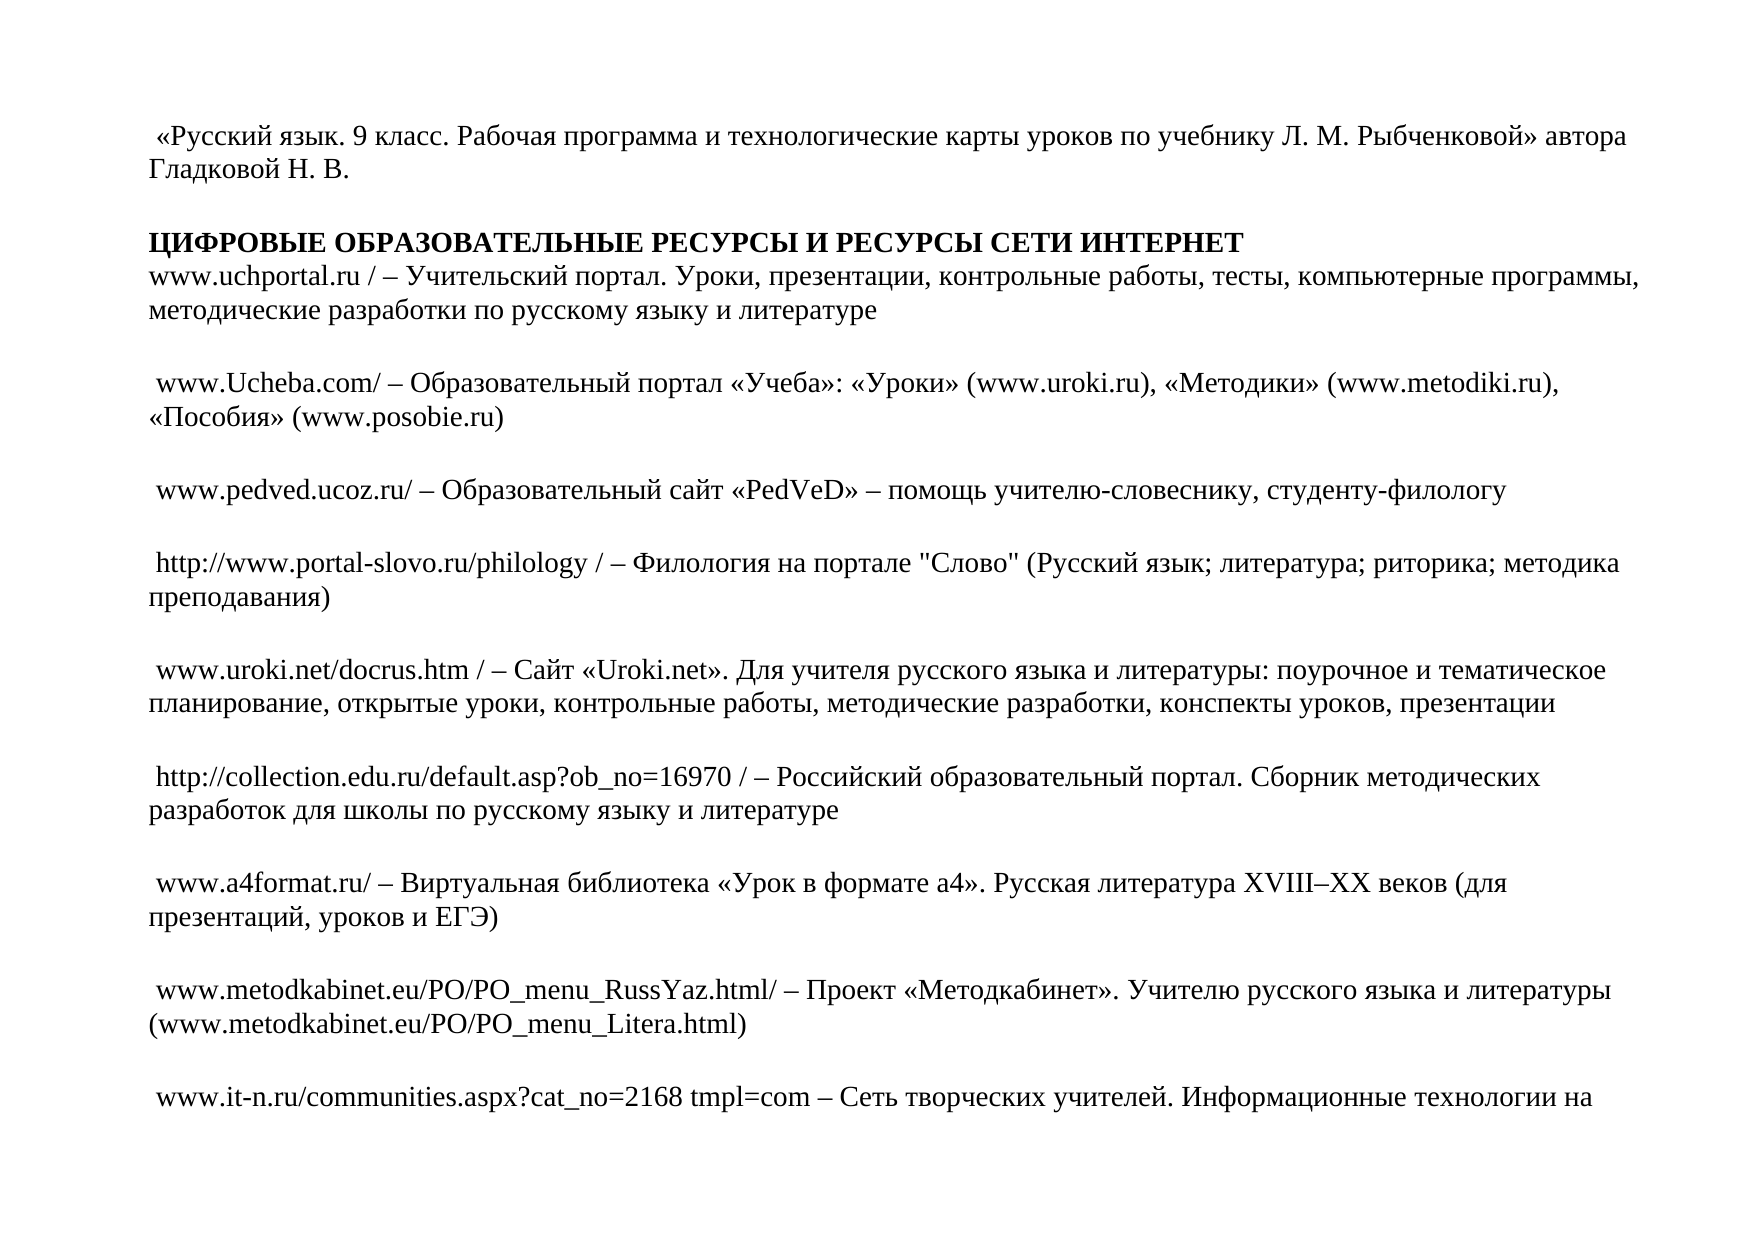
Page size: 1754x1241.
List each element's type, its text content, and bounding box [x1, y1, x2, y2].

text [148, 118, 1677, 185]
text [148, 258, 1677, 1113]
text ЦИФРОВЫЕ ОБРАЗОВАТЕЛЬНЫЕ РЕСУРСЫ И РЕСУРСЫ СЕТИ ИНТЕРНЕТ [148, 225, 1677, 258]
